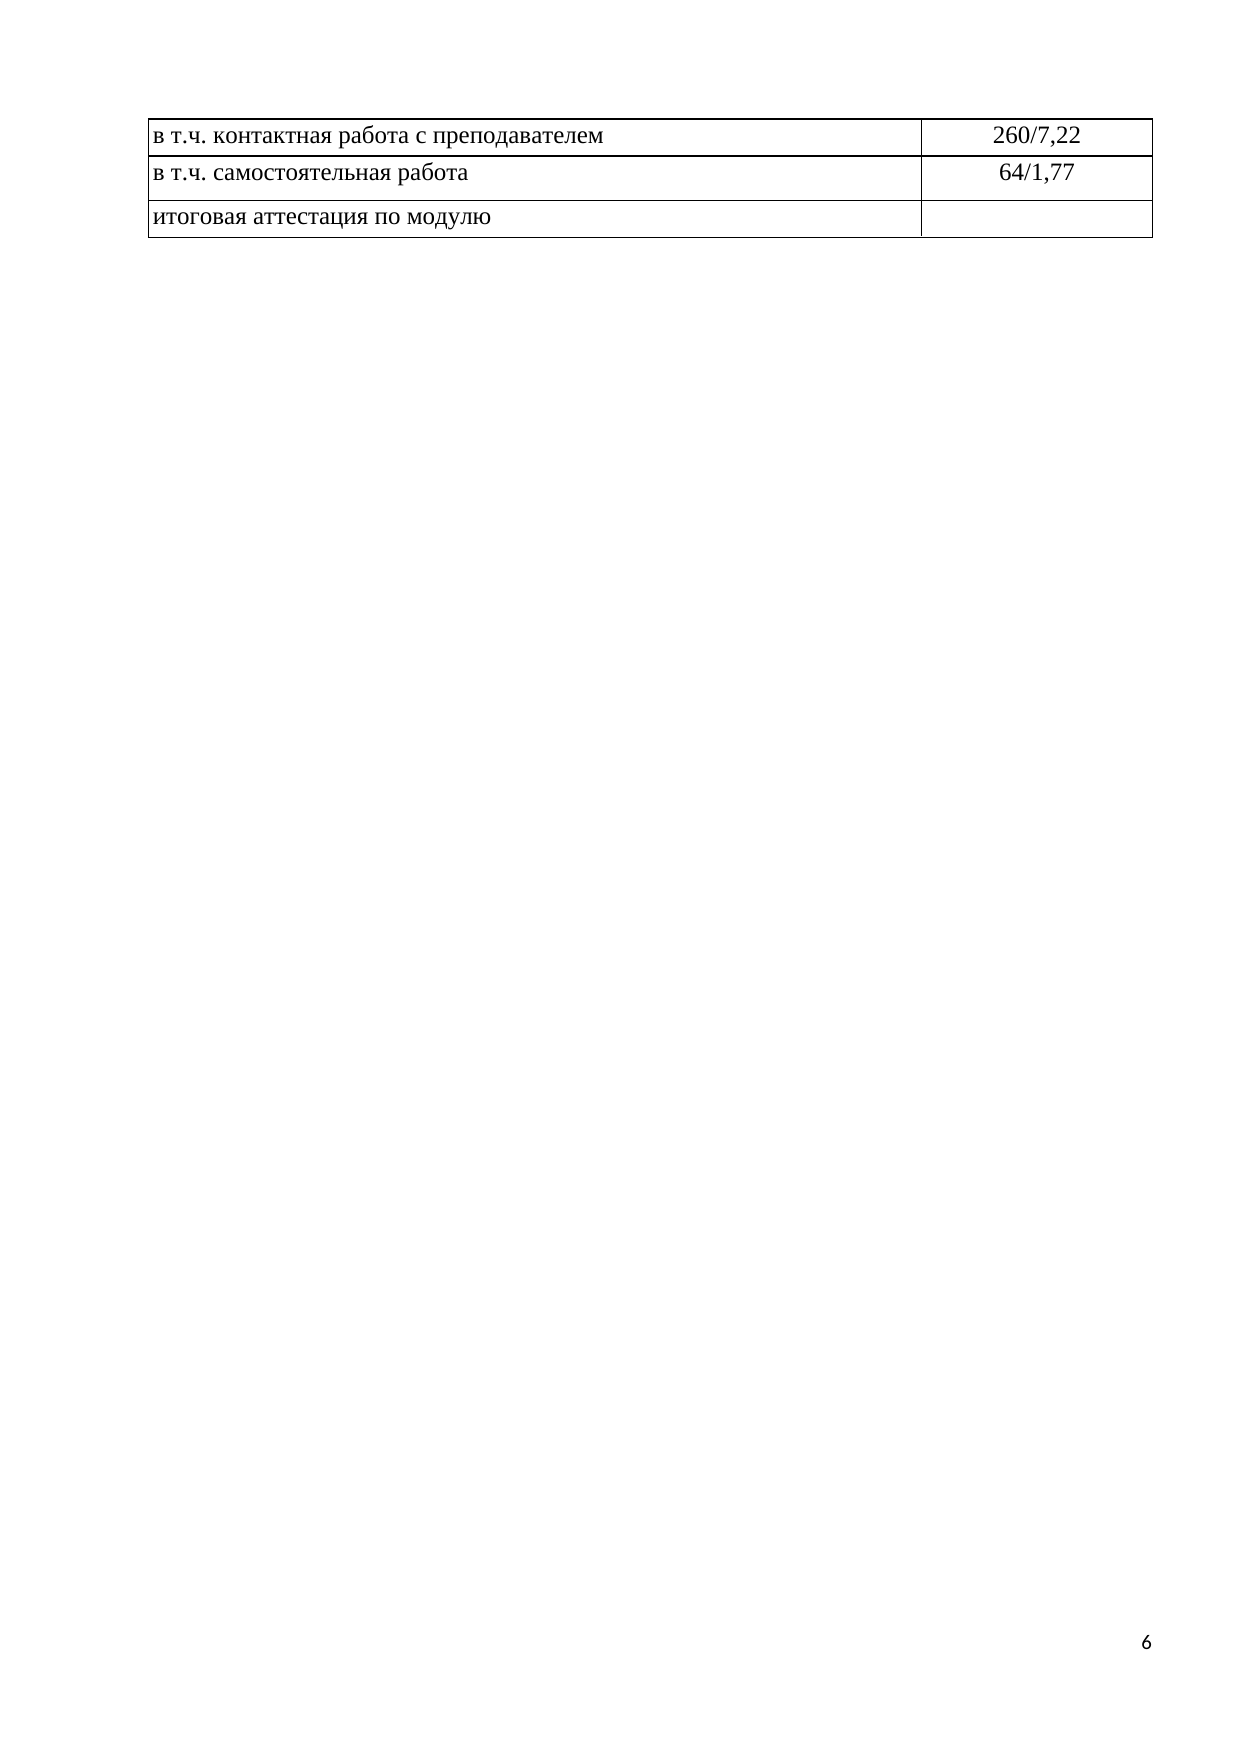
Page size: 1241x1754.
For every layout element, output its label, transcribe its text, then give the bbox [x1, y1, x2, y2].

table_cell 260/7,22 [922, 120, 1152, 155]
table_cell [922, 201, 1152, 236]
table_cell в т.ч. самостоятельная работа [149, 157, 921, 200]
table_cell итоговая аттестация по модулю [149, 201, 921, 236]
table_cell в т.ч. контактная работа с преподавателем [149, 120, 921, 155]
table_cell 64/1,77 [922, 157, 1152, 200]
